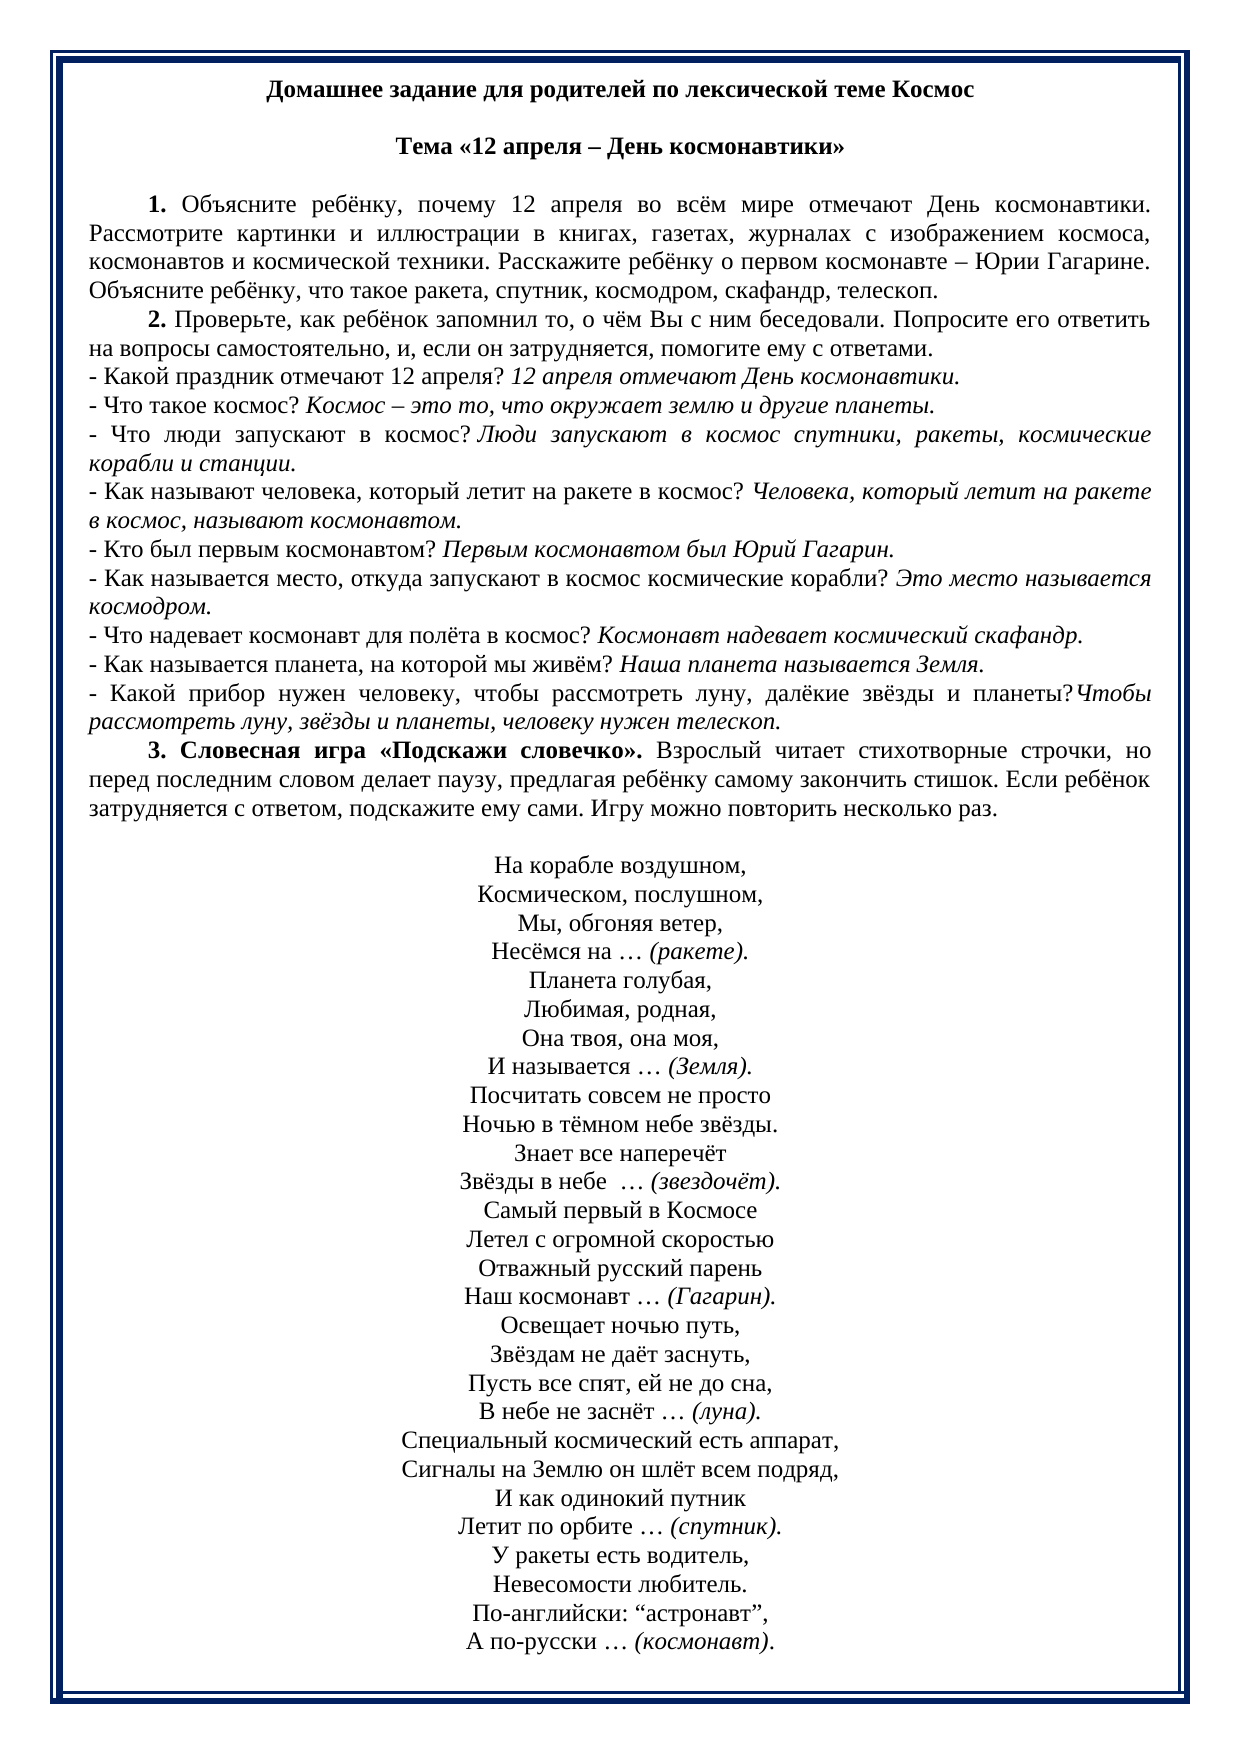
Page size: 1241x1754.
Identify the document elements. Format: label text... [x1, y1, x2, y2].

text На корабле воздушном, Космическом, послушном, Мы, обгоняя ветер, Несёмся на … (ракете). Планета голубая, Любимая, родная, Она твоя, она моя, И называется … (Земля). [89, 850, 1152, 1080]
text По-английски: “астронавт”, [89, 1598, 1152, 1626]
text Тема «12 апреля – День космонавтики» [89, 131, 1152, 160]
text У ракеты есть водитель, [89, 1540, 1152, 1569]
text - Как называется планета, на которой мы живём? Наша планета называется Земля. [89, 649, 1152, 678]
text 2. Проверьте, как ребёнок запомнил то, о чём Вы с ним беседовали. Попросите его ответить на вопросы самостоятельно, и, если он затрудняется, помогите ему с ответами. [89, 304, 1152, 361]
text 1. Объясните ребёнку, почему 12 апреля во всём мире отмечают День космонавтики. Рассмотрите картинки и иллюстрации в книгах, газетах, журналах с изображением космоса, космонавтов и космической техники. Расскажите ребёнку о первом космонавте – Юрии Гагарине. Объясните ребёнку, что такое ракета, спутник, космодром, скафандр, телескоп. [89, 189, 1152, 304]
text - Кто был первым космонавтом? Первым космонавтом был Юрий Гагарин. [89, 534, 1152, 563]
text Специальный космический есть аппарат, Сигналы на Землю он шлёт всем подряд, И как одинокий путник Летит по орбите … (спутник). [89, 1425, 1152, 1540]
text 3. Словесная игра «Подскажи словечко». Взрослый читает стихотворные строчки, но перед последним словом делает паузу, предлагая ребёнку самому закончить стишок. Если ребёнок затрудняется с ответом, подскажите ему сами. Игру можно повторить несколько раз. [89, 735, 1152, 821]
text - Какой праздник отмечают 12 апреля? 12 апреля отмечают День космонавтики. [89, 361, 1152, 390]
text Освещает ночью путь, Звёздам не даёт заснуть, Пусть все спят, ей не до сна, В небе не заснёт … (луна). [89, 1310, 1152, 1425]
text Домашнее задание для родителей по лексической теме Космос [89, 74, 1152, 103]
text Посчитать совсем не просто Ночью в тёмном небе звёзды. Знает все наперечёт Звёзды в небе … (звездочёт). [89, 1080, 1152, 1195]
text А по-русски … (космонавт). [89, 1626, 1152, 1655]
text - Что такое космос? Космос – это то, что окружает землю и другие планеты. [89, 390, 1152, 419]
text Самый первый в Космосе Летел с огромной скоростью Отважный русский парень Наш космонавт … (Гагарин). [89, 1195, 1152, 1310]
text - Как называют человека, который летит на ракете в космос? Человека, который летит на ракете в космос, называют космонавтом. [89, 476, 1152, 534]
text Невесомости любитель. [89, 1569, 1152, 1598]
text - Что люди запускают в космос? Люди запускают в космос спутники, ракеты, космические корабли и станции. [89, 419, 1152, 476]
text - Какой прибор нужен человеку, чтобы рассмотреть луну, далёкие звёзды и планеты?Чтобы рассмотреть луну, звёзды и планеты, человеку нужен телескоп. [89, 678, 1152, 735]
text - Как называется место, откуда запускают в космос космические корабли? Это место называется космодром. [89, 563, 1152, 620]
text - Что надевает космонавт для полёта в космос? Космонавт надевает космический скафандр. [89, 620, 1152, 649]
